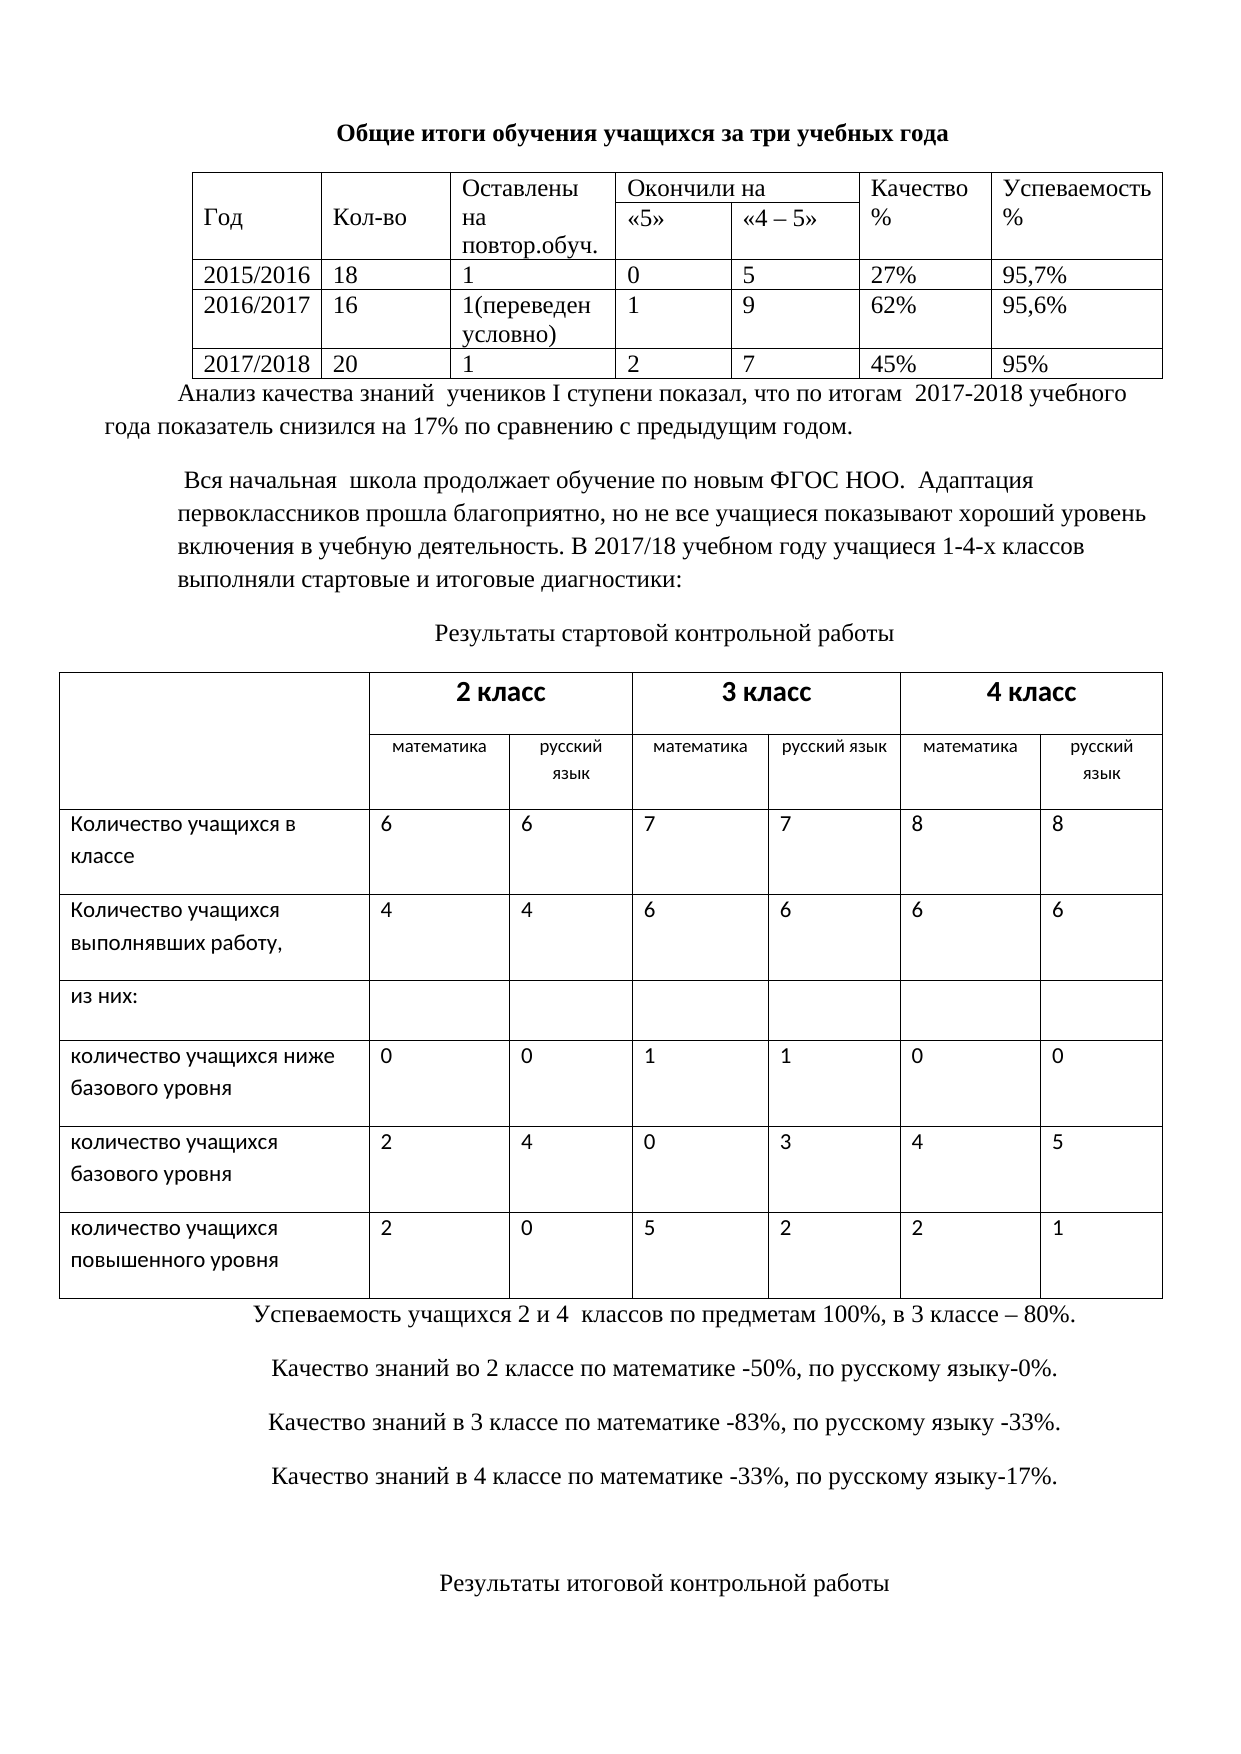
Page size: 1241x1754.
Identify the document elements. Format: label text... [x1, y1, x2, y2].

table_cell 62% [860, 290, 991, 348]
table_header Качество % [860, 173, 991, 259]
table_header [60, 673, 369, 808]
table_cell количество учащихся ниже базового уровня [60, 1041, 369, 1126]
table_cell 6 [370, 810, 509, 894]
table_cell русский язык [510, 735, 632, 808]
table_cell математика [370, 735, 509, 808]
table_cell «5» [616, 203, 731, 259]
table_cell 6 [510, 810, 632, 894]
table_cell 4 [510, 895, 632, 980]
table_header Год [193, 173, 321, 259]
table_cell 1 [769, 1041, 900, 1126]
table_header Оставлены на повтор.обуч. [451, 173, 615, 259]
table_cell 1 [1041, 1213, 1162, 1298]
table_cell 4 [370, 895, 509, 980]
table_header 4 класс [901, 673, 1162, 733]
table_cell 1 [451, 260, 615, 289]
text Успеваемость учащихся 2 и 4 классов по предметам 100%, в 3 классе – 80%. [177, 1299, 1152, 1328]
table_cell [510, 981, 632, 1040]
table_cell 0 [510, 1041, 632, 1126]
table_cell [370, 981, 509, 1040]
table_cell 5 [633, 1213, 768, 1298]
table_header Успеваемость % [992, 173, 1162, 259]
text Анализ качества знаний учеников I ступени показал, что по итогам 2017-2018 учебного года показатель снизился на 17% по сравнению с предыдущим годом. [104, 378, 1152, 440]
table_cell 2 [616, 349, 731, 377]
table_header 2 класс [370, 673, 632, 733]
table_cell 2 [769, 1213, 900, 1298]
table_cell 1 [633, 1041, 768, 1126]
table_cell 2015/2016 [193, 260, 321, 289]
table_cell 7 [769, 810, 900, 894]
table_header Кол-во [322, 173, 450, 259]
table_header 3 класс [633, 673, 900, 733]
table_cell Количество учащихся в классе [60, 810, 369, 894]
text Качество знаний во 2 классе по математике -50%, по русскому языку-0%. [177, 1353, 1152, 1382]
table_cell русский язык [769, 735, 900, 808]
table_cell 27% [860, 260, 991, 289]
table_cell 95% [992, 349, 1162, 377]
table_cell 45% [860, 349, 991, 377]
text Вся начальная школа продолжает обучение по новым ФГОС НОО. Адаптация первоклассников прошла благоприятно, но не все учащиеся показывают хороший уровень включения в учебную деятельность. В 2017/18 учебном году учащиеся 1-4-х классов выполняли стартовые и итоговые диагностики: [177, 465, 1152, 593]
table_cell 6 [769, 895, 900, 980]
table_cell 5 [732, 260, 859, 289]
text Качество знаний в 4 классе по математике -33%, по русскому языку-17%. [177, 1461, 1152, 1489]
table_cell [633, 981, 768, 1040]
table_cell 95,7% [992, 260, 1162, 289]
table_cell 6 [633, 895, 768, 980]
table_cell 0 [616, 260, 731, 289]
table_cell 6 [1041, 895, 1162, 980]
table_cell 16 [322, 290, 450, 348]
table_cell 4 [510, 1127, 632, 1212]
table_cell 7 [633, 810, 768, 894]
table_cell 5 [1041, 1127, 1162, 1212]
table_cell 6 [901, 895, 1040, 980]
table_header Окончили на [616, 173, 859, 202]
table_cell «4 – 5» [732, 203, 859, 259]
table_cell [1041, 981, 1162, 1040]
table_cell 2 [370, 1127, 509, 1212]
table_cell из них: [60, 981, 369, 1040]
table_cell 0 [901, 1041, 1040, 1126]
table_cell 4 [901, 1127, 1040, 1212]
table_cell 8 [1041, 810, 1162, 894]
table_cell математика [633, 735, 768, 808]
table_cell 1 [451, 349, 615, 377]
table_cell 20 [322, 349, 450, 377]
table_cell 2 [370, 1213, 509, 1298]
table_cell количество учащихся базового уровня [60, 1127, 369, 1212]
table_cell 2016/2017 [193, 290, 321, 348]
table_cell 95,6% [992, 290, 1162, 348]
table_cell 2 [901, 1213, 1040, 1298]
table_cell 0 [1041, 1041, 1162, 1126]
table_cell [769, 981, 900, 1040]
table_cell 9 [732, 290, 859, 348]
text Общие итоги обучения учащихся за три учебных года [104, 118, 1152, 147]
table_cell 0 [370, 1041, 509, 1126]
table_cell 0 [510, 1213, 632, 1298]
table_cell русский язык [1041, 735, 1162, 808]
table_cell математика [901, 735, 1040, 808]
table_cell 8 [901, 810, 1040, 894]
table_cell 3 [769, 1127, 900, 1212]
table_cell 18 [322, 260, 450, 289]
table_cell 0 [633, 1127, 768, 1212]
table_cell 1 [616, 290, 731, 348]
table_cell 2017/2018 [193, 349, 321, 377]
text Результаты итоговой контрольной работы [177, 1568, 1152, 1597]
text Качество знаний в 3 классе по математике -83%, по русскому языку -33%. [177, 1407, 1152, 1436]
table_cell 7 [732, 349, 859, 377]
table_cell 1(переведен условно) [451, 290, 615, 348]
table_cell количество учащихся повышенного уровня [60, 1213, 369, 1298]
text Результаты стартовой контрольной работы [177, 618, 1152, 647]
table_cell Количество учащихся выполнявших работу, [60, 895, 369, 980]
table_cell [901, 981, 1040, 1040]
